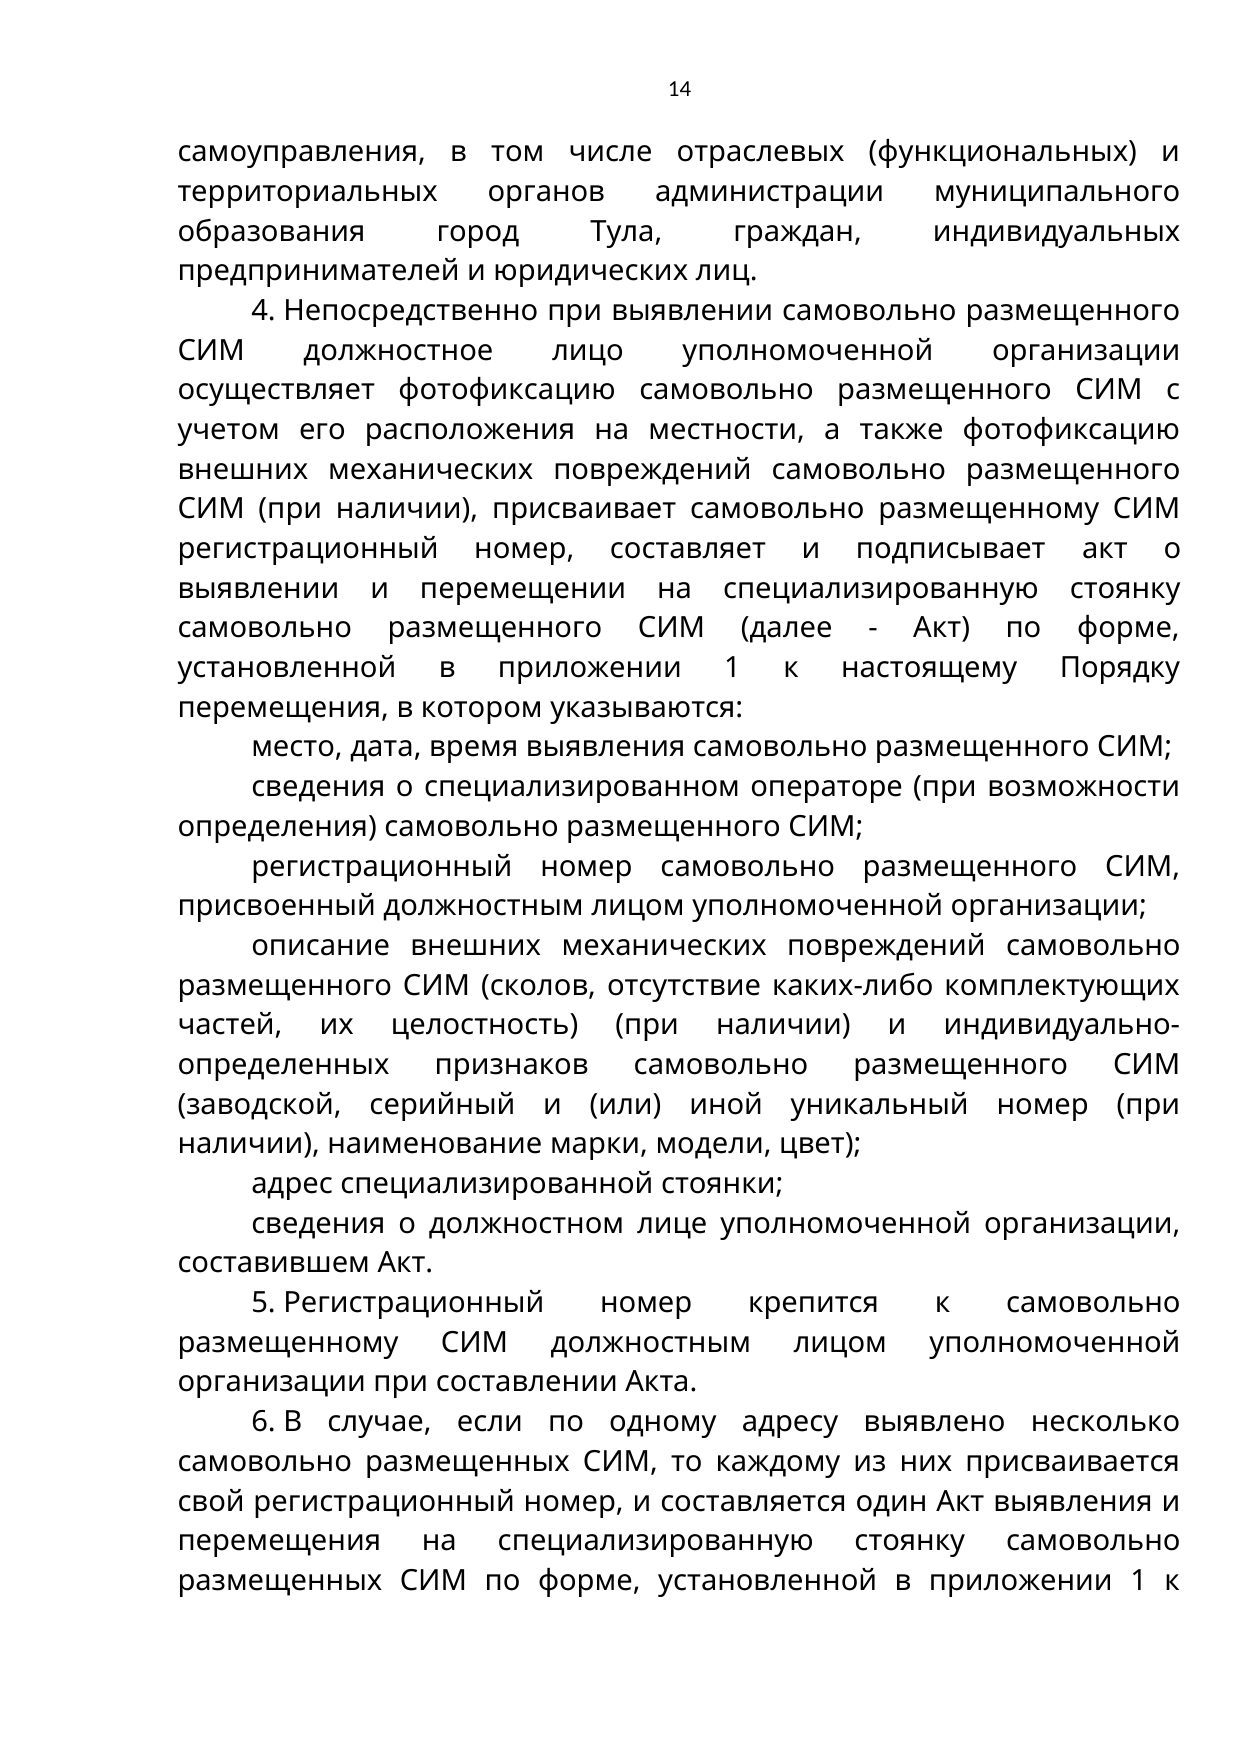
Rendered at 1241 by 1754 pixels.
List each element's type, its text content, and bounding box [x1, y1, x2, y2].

list Регистрационный номер крепится к самовольно размещенному СИМ должностным лицом уполномоченной организации при составлении Акта. [177, 1281, 1181, 1400]
text описание внешних механических повреждений самовольно размещенного СИМ (сколов, отсутствие каких-либо комплектующих частей, их целостность) (при наличии) и индивидуально-определенных признаков самовольно размещенного СИМ (заводской, серийный и (или) иной уникальный номер (при наличии), наименование марки, модели, цвет); [177, 924, 1181, 1162]
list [177, 130, 1181, 289]
text сведения о специализированном операторе (при возможности определения) самовольно размещенного СИМ; [177, 765, 1181, 845]
text место, дата, время выявления самовольно размещенного СИМ; [177, 726, 1181, 765]
text сведения о должностном лице уполномоченной организации, составившем Акт. [177, 1202, 1181, 1281]
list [177, 1400, 1181, 1599]
text адрес специализированной стоянки; [177, 1162, 1181, 1202]
text регистрационный номер самовольно размещенного СИМ, присвоенный должностным лицом уполномоченной организации; [177, 845, 1181, 924]
list Непосредственно при выявлении самовольно размещенного СИМ должностное лицо уполномоченной организации осуществляет фотофиксацию самовольно размещенного СИМ с учетом его расположения на местности, а также фотофиксацию внешних механических повреждений самовольно размещенного СИМ (при наличии), присваивает самовольно размещенному СИМ регистрационный номер, составляет и подписывает акт о выявлении и перемещении на специализированную стоянку самовольно размещенного СИМ (далее - Акт) по форме, установленной в приложении 1 к настоящему Порядку перемещения, в котором указываются: [177, 289, 1181, 726]
